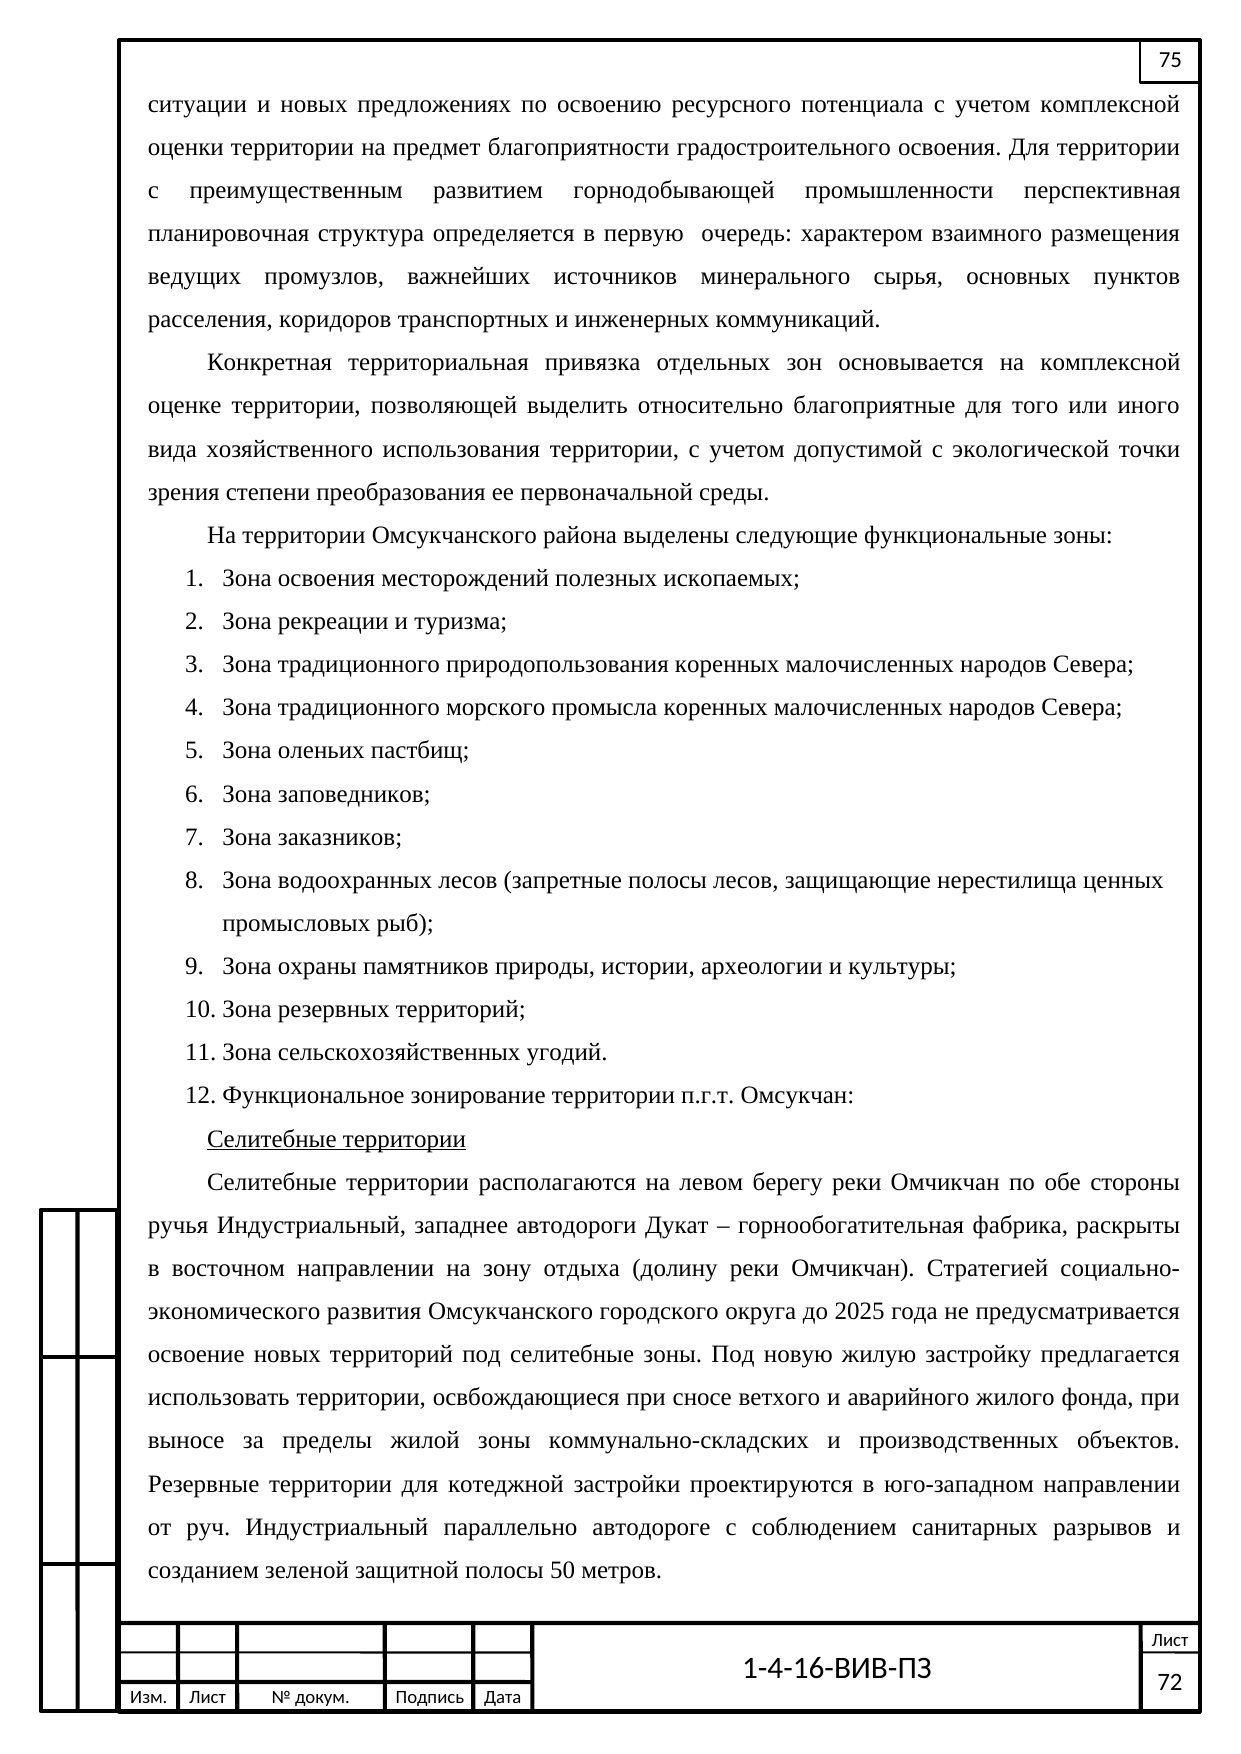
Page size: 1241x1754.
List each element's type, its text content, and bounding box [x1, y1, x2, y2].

list Функциональное зонирование территории п.г.т. Омсукчан: [185, 1081, 1181, 1109]
list Зона традиционного природопользования коренных малочисленных народов Севера; [185, 649, 1181, 678]
list Зона заповедников; [185, 779, 1181, 807]
text На территории Омсукчанского района выделены следующие функциональные зоны: [148, 520, 1181, 549]
list Зона оленьих пастбищ; [185, 736, 1181, 764]
list Зона традиционного морского промысла коренных малочисленных народов Севера; [185, 692, 1181, 721]
list Зона заказников; [185, 822, 1181, 851]
list Зона резервных территорий; [185, 994, 1181, 1023]
list Зона охраны памятников природы, истории, археологии и культуры; [185, 951, 1181, 980]
text Селитебные территории располагаются на левом берегу реки Омчикчан по обе стороны ручья Индустриальный, западнее автодороги Дукат – горнообогатительная фабрика, раскрыты в восточном направлении на зону отдыха (долину реки Омчикчан). Стратегией социально-экономического развития Омсукчанского городского округа до 2025 года не предусматривается освоение новых территорий под селитебные зоны. Под новую жилую застройку предлагается использовать территории, освбождающиеся при сносе ветхого и аварийного жилого фонда, при выносе за пределы жилой зоны коммунально-складских и производственных объектов. Резервные территории для котеджной застройки проектируются в юго-западном направлении от руч. Индустриальный параллельно автодороге с соблюдением санитарных разрывов и созданием зеленой защитной полосы 50 метров. [148, 1167, 1181, 1584]
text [148, 89, 1181, 333]
list Зона рекреации и туризма; [185, 606, 1181, 635]
list Зона освоения месторождений полезных ископаемых; [185, 563, 1181, 592]
list Зона сельскохозяйственных угодий. [185, 1037, 1181, 1066]
text Конкретная территориальная привязка отдельных зон основывается на комплексной оценке территории, позволяющей выделить относительно благоприятные для того или иного вида хозяйственного использования территории, с учетом допустимой с экологической точки зрения степени преобразования ее первоначальной среды. [148, 347, 1181, 506]
list Зона водоохранных лесов (запретные полосы лесов, защищающие нерестилища ценных промысловых рыб); [185, 865, 1181, 937]
text Селитебные территории [148, 1124, 1181, 1152]
